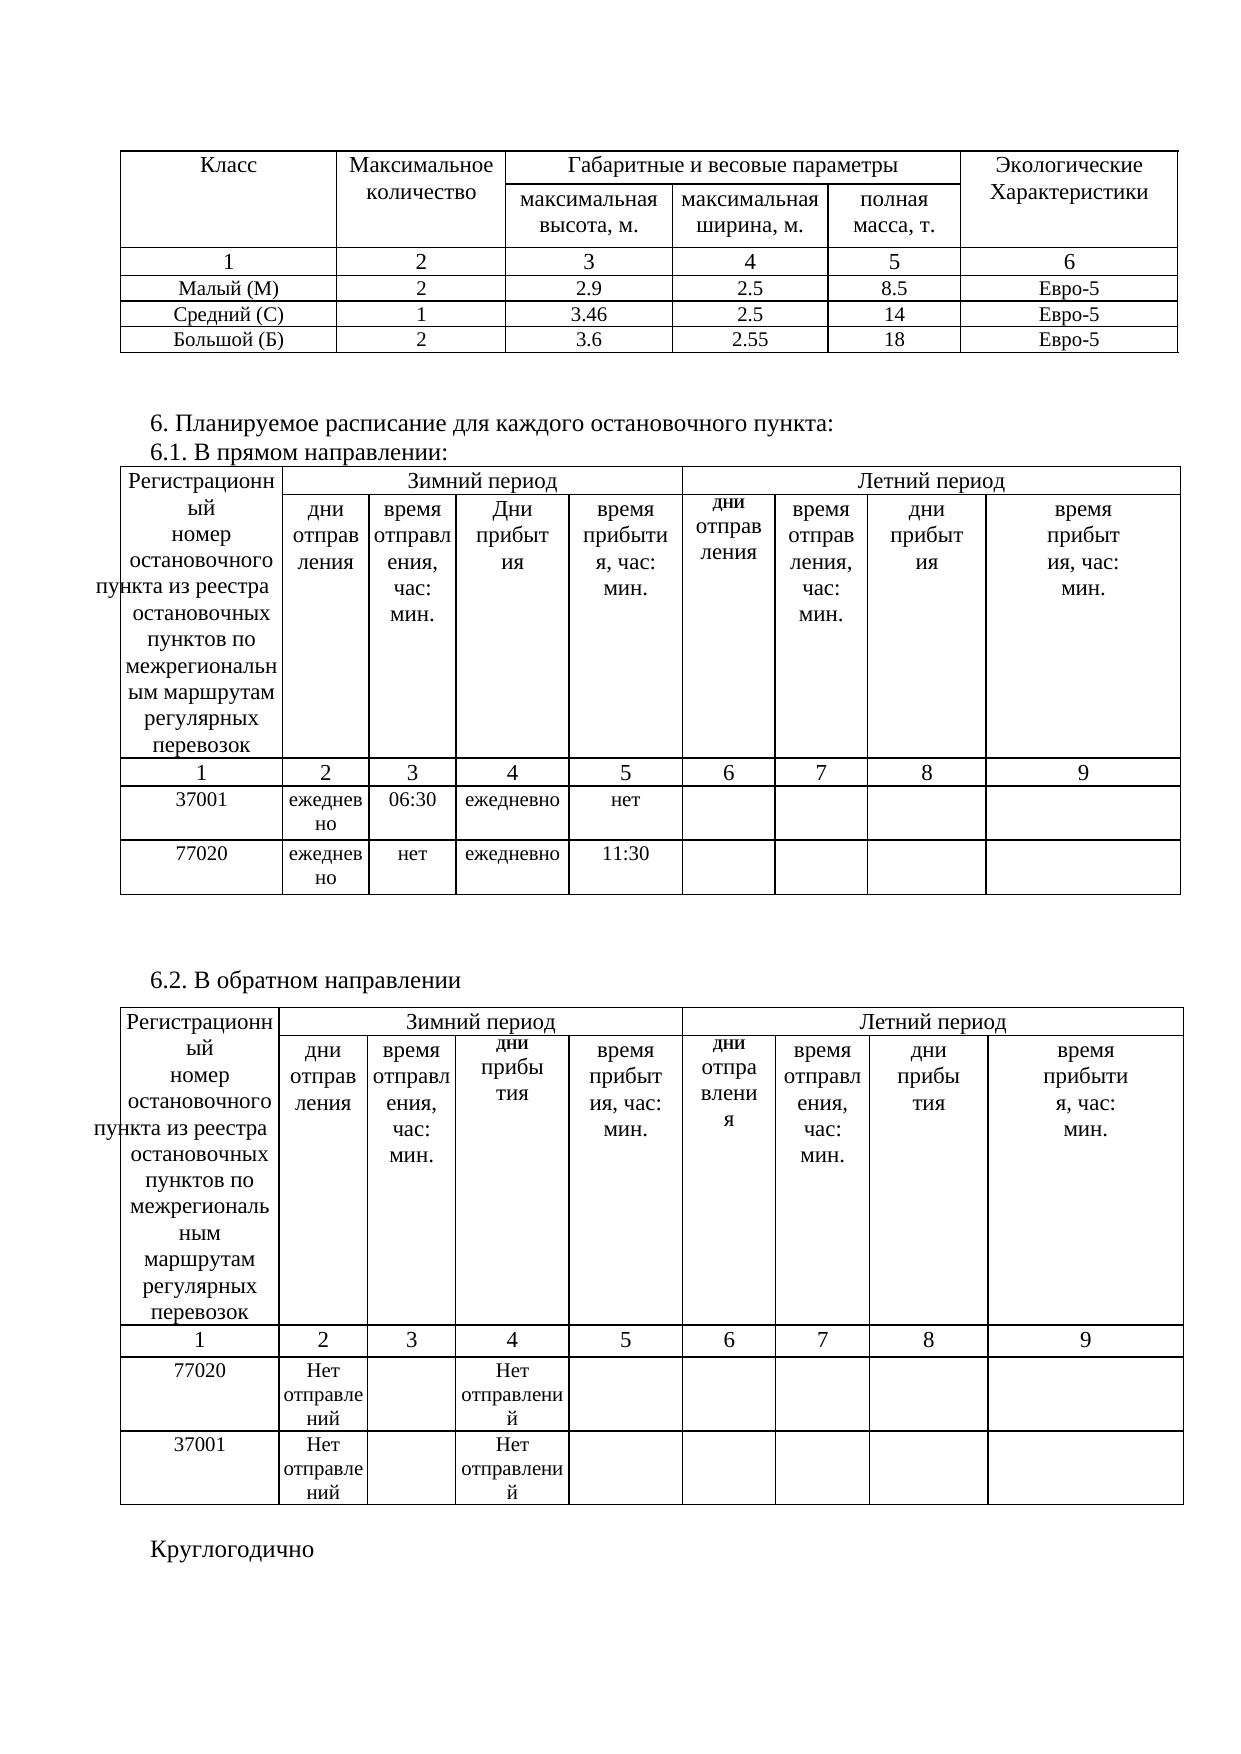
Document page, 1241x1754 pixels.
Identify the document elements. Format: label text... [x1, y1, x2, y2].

table_cell ежедневно [457, 787, 568, 839]
table_header Экологические Характеристики [961, 152, 1177, 247]
table_cell время прибыт ия, час: мин. [987, 495, 1180, 757]
table_header Максимальное количество [337, 152, 505, 247]
table_cell [368, 1358, 455, 1430]
table_cell 7 [776, 759, 867, 785]
table_cell время прибыт ия, час: мин. [570, 1036, 682, 1324]
table_cell 77020 [121, 841, 282, 894]
table_cell 3.6 [506, 327, 672, 351]
table_cell 1 [121, 759, 282, 785]
table_cell полная масса, т. [829, 185, 960, 247]
table_cell ДНИ прибы тия [456, 1036, 568, 1324]
text Круглогодично [150, 1534, 1090, 1563]
table_cell [776, 1358, 869, 1430]
table_cell максимальная ширина, м. [673, 185, 827, 247]
table_cell 1 [337, 302, 505, 326]
table_cell 9 [989, 1326, 1183, 1356]
table_cell 9 [987, 759, 1180, 785]
table_cell 8 [870, 1326, 987, 1356]
table_cell 14 [829, 302, 960, 326]
table_cell время отправл ения, час: мин. [370, 495, 455, 757]
table_cell 8 [868, 759, 985, 785]
table_cell 2 [283, 759, 368, 785]
table_cell [870, 1432, 987, 1504]
table_header Зимний период [280, 1008, 682, 1034]
table_cell [989, 1432, 1183, 1504]
table_header Летний период [683, 467, 1180, 493]
table_cell Средний (С) [121, 302, 336, 326]
table_cell нет [570, 787, 682, 839]
table_cell [368, 1432, 455, 1504]
table_header Регистрационный номер остановочного пункта из реестра остановочных пунктов по межрегиональным маршрутам регулярных перевозок [121, 467, 282, 757]
table_cell 37001 [121, 1432, 278, 1504]
table_cell [683, 1432, 775, 1504]
table_cell 5 [570, 1326, 682, 1356]
table_cell 2 [337, 248, 505, 274]
text 6. Планируемое расписание для каждого остановочного пункта: [150, 408, 1090, 437]
table_cell [776, 787, 867, 839]
table_cell 1 [121, 248, 336, 274]
table_cell [683, 841, 774, 894]
table_cell Дни прибыт ия [457, 495, 568, 757]
table_cell 2.55 [673, 327, 827, 351]
text 6.1. В прямом направлении: [150, 437, 1090, 466]
table_cell дни отправ ления [280, 1036, 367, 1324]
table_cell Нет отправлений [456, 1358, 568, 1430]
table_cell 6 [683, 759, 774, 785]
table_cell ДНИ отправ ления [683, 495, 774, 757]
table_cell [987, 841, 1180, 894]
table_cell 2.5 [673, 302, 827, 326]
table_cell 4 [456, 1326, 568, 1356]
table_cell 6 [961, 248, 1177, 274]
table_cell 6 [683, 1326, 775, 1356]
table_cell 8.5 [829, 276, 960, 300]
table_cell ежедневно [283, 787, 368, 839]
table_cell время отправл ения, час: мин. [776, 1036, 869, 1324]
table_cell 2 [337, 327, 505, 351]
table_cell Евро-5 [961, 327, 1177, 351]
table_cell Нет отправлений [280, 1358, 367, 1430]
table_cell 7 [776, 1326, 869, 1356]
table_cell 1 [121, 1326, 278, 1356]
table_cell время отправ ления, час: мин. [776, 495, 867, 757]
table_cell 3 [370, 759, 455, 785]
table_cell [870, 1358, 987, 1430]
table_header Летний период [683, 1008, 1183, 1034]
table_header Зимний период [283, 467, 682, 493]
table_cell Нет отправлений [280, 1432, 367, 1504]
table_cell 06:30 [370, 787, 455, 839]
table_cell 2 [337, 276, 505, 300]
table_header Класс [121, 152, 336, 247]
table_cell [570, 1358, 682, 1430]
table_cell дни прибы тия [870, 1036, 987, 1324]
table_cell 37001 [121, 787, 282, 839]
table_cell 11:30 [570, 841, 682, 894]
table_cell 18 [829, 327, 960, 351]
table_cell [570, 1432, 682, 1504]
table_cell 2 [280, 1326, 367, 1356]
table_cell Малый (М) [121, 276, 336, 300]
table_cell нет [370, 841, 455, 894]
table_cell 4 [457, 759, 568, 785]
table_cell Нет отправлений [456, 1432, 568, 1504]
table_cell Евро-5 [961, 276, 1177, 300]
table_cell [776, 1432, 869, 1504]
table_cell ежедневно [283, 841, 368, 894]
table_cell время прибыти я, час: мин. [570, 495, 682, 757]
table_cell 77020 [121, 1358, 278, 1430]
table_cell 5 [570, 759, 682, 785]
table_cell дни отправ ления [283, 495, 368, 757]
table_header Регистрационный номер остановочного пункта из реестра остановочных пунктов по межрегиональным маршрутам регулярных перевозок [121, 1008, 278, 1324]
text 6.2. В обратном направлении [150, 965, 1090, 994]
table_cell 4 [673, 248, 827, 274]
table_cell [989, 1358, 1183, 1430]
table_cell время прибыти я, час: мин. [989, 1036, 1183, 1324]
table_cell 3.46 [506, 302, 672, 326]
table_cell 2.9 [506, 276, 672, 300]
table_header Габаритные и весовые параметры [506, 152, 960, 183]
table_cell Большой (Б) [121, 327, 336, 351]
table_cell [868, 841, 985, 894]
table_cell Евро-5 [961, 302, 1177, 326]
table_cell ежедневно [457, 841, 568, 894]
table_cell [683, 1358, 775, 1430]
table_cell 5 [829, 248, 960, 274]
table_cell [776, 841, 867, 894]
table_cell 3 [368, 1326, 455, 1356]
table_cell 2.5 [673, 276, 827, 300]
table_cell [683, 787, 774, 839]
table_cell ДНИ отпра влени я [683, 1036, 775, 1324]
table_cell время отправл ения, час: мин. [368, 1036, 455, 1324]
table_cell [868, 787, 985, 839]
table_cell [987, 787, 1180, 839]
table_cell максимальная высота, м. [506, 185, 672, 247]
table_cell 3 [506, 248, 672, 274]
table_cell дни прибыт ия [868, 495, 985, 757]
